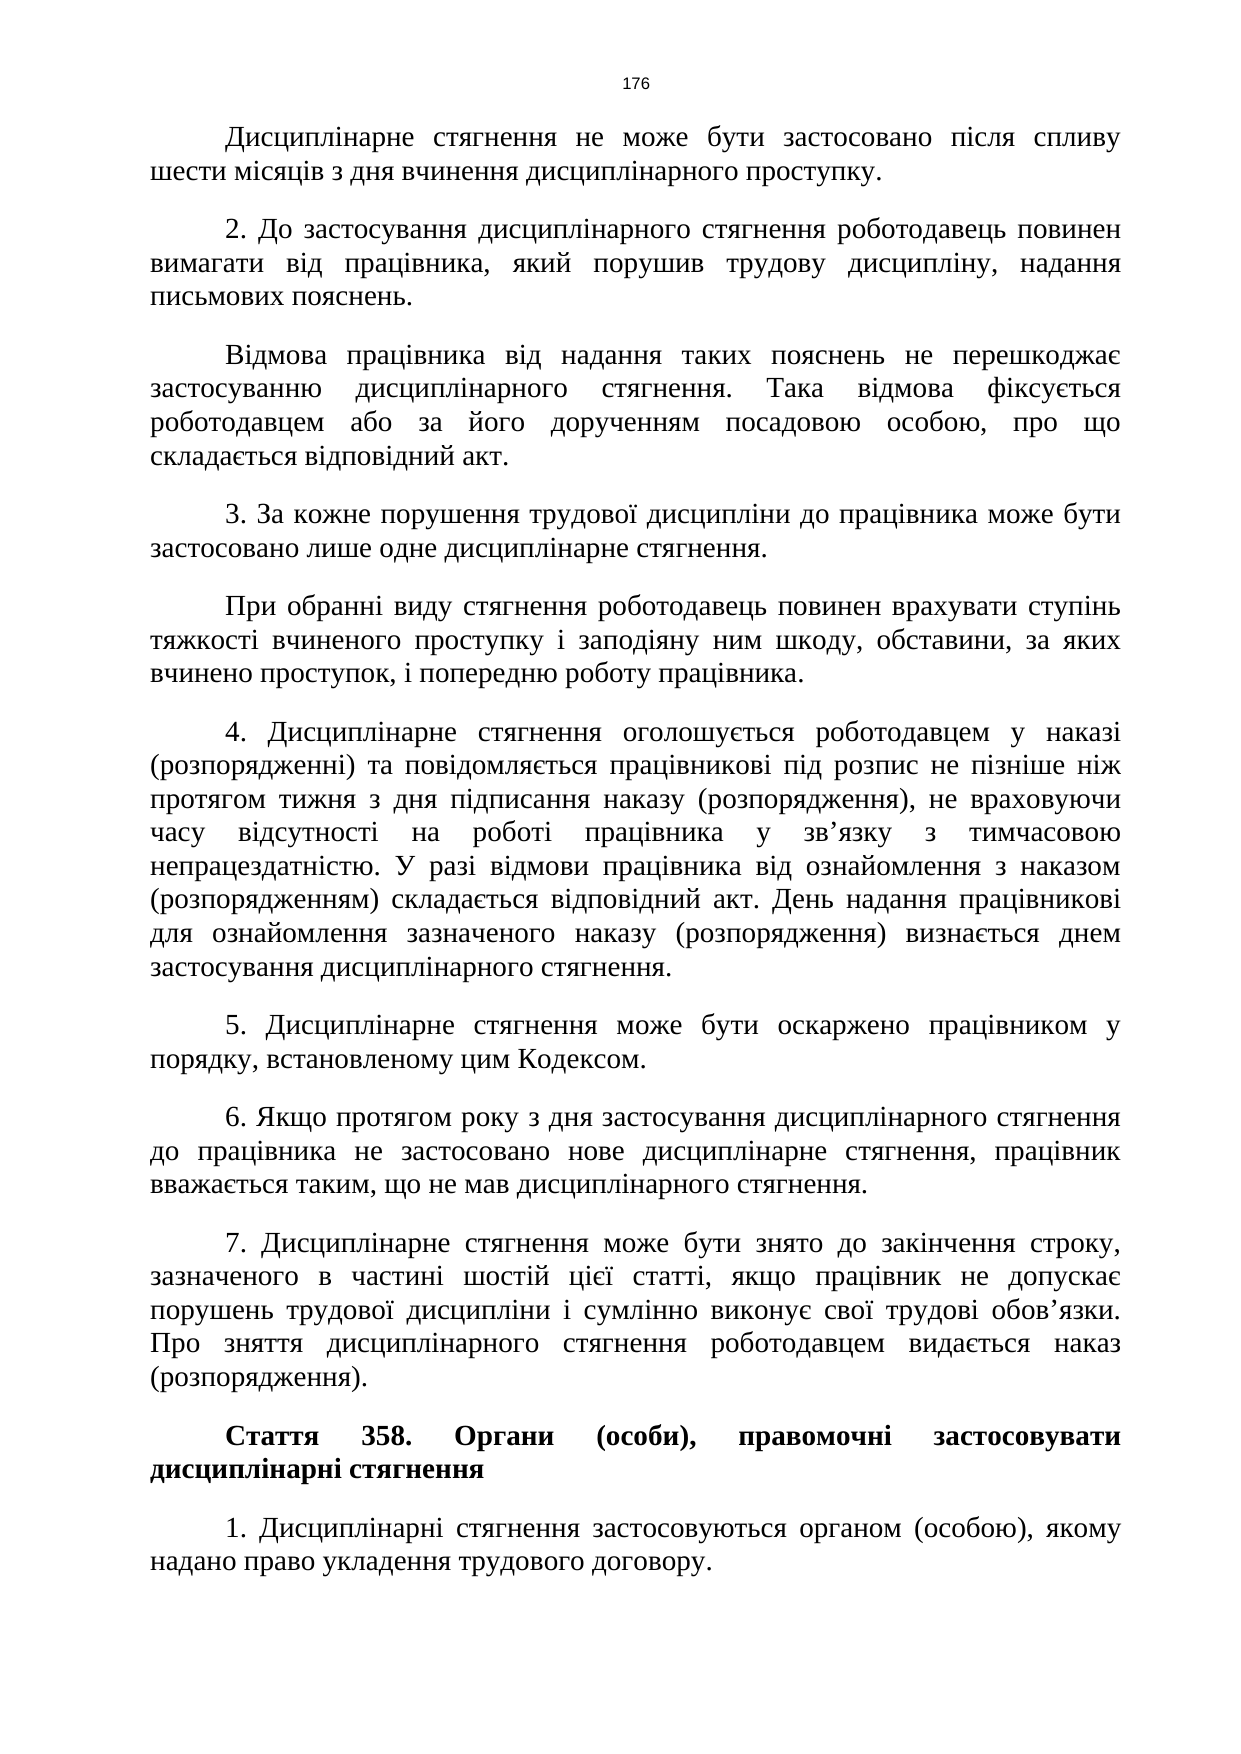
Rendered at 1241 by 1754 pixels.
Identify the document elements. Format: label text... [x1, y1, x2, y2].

text 2. До застосування дисциплінарного стягнення роботодавець повинен вимагати від працівника, який порушив трудову дисципліну, надання письмових пояснень. [150, 211, 1122, 312]
text 1. Дисциплінарні стягнення застосовуються органом (особою), якому надано право укладення трудового договору. [150, 1510, 1122, 1577]
text 6. Якщо протягом року з дня застосування дисциплінарного стягнення до працівника не застосовано нове дисциплінарне стягнення, працівник вважається таким, що не мав дисциплінарного стягнення. [150, 1099, 1122, 1200]
text 3. За кожне порушення трудової дисципліни до працівника може бути застосовано лише одне дисциплінарне стягнення. [150, 496, 1122, 563]
text 7. Дисциплінарне стягнення може бути знято до закінчення строку, зазначеного в частині шостій цієї статті, якщо працівник не допускає порушень трудової дисципліни і сумлінно виконує свої трудові обов’язки. Про зняття дисциплінарного стягнення роботодавцем видається наказ (розпорядження). [150, 1225, 1122, 1393]
text При обранні виду стягнення роботодавець повинен врахувати ступінь тяжкості вчиненого проступку і заподіяну ним шкоду, обставини, за яких вчинено проступок, і попередню роботу працівника. [150, 588, 1122, 689]
text 5. Дисциплінарне стягнення може бути оскаржено працівником у порядку, встановленому цим Кодексом. [150, 1007, 1122, 1074]
text Відмова працівника від надання таких пояснень не перешкоджає застосуванню дисциплінарного стягнення. Така відмова фіксується роботодавцем або за його дорученням посадовою особою, про що складається відповідний акт. [150, 337, 1122, 471]
text Стаття 358. Органи (особи), правомочні застосовувати дисциплінарні стягнення [150, 1418, 1122, 1485]
text 4. Дисциплінарне стягнення оголошується роботодавцем у наказі (розпорядженні) та повідомляється працівникові під розпис не пізніше ніж протягом тижня з дня підписання наказу (розпорядження), не враховуючи часу відсутності на роботі працівника у зв’язку з тимчасовою непрацездатністю. У разі відмови працівника від ознайомлення з наказом (розпорядженням) складається відповідний акт. День надання працівникові для ознайомлення зазначеного наказу (розпорядження) визнається днем застосування дисциплінарного стягнення. [150, 714, 1122, 982]
text Дисциплінарне стягнення не може бути застосовано після спливу шести місяців з дня вчинення дисциплінарного проступку. [150, 119, 1122, 186]
